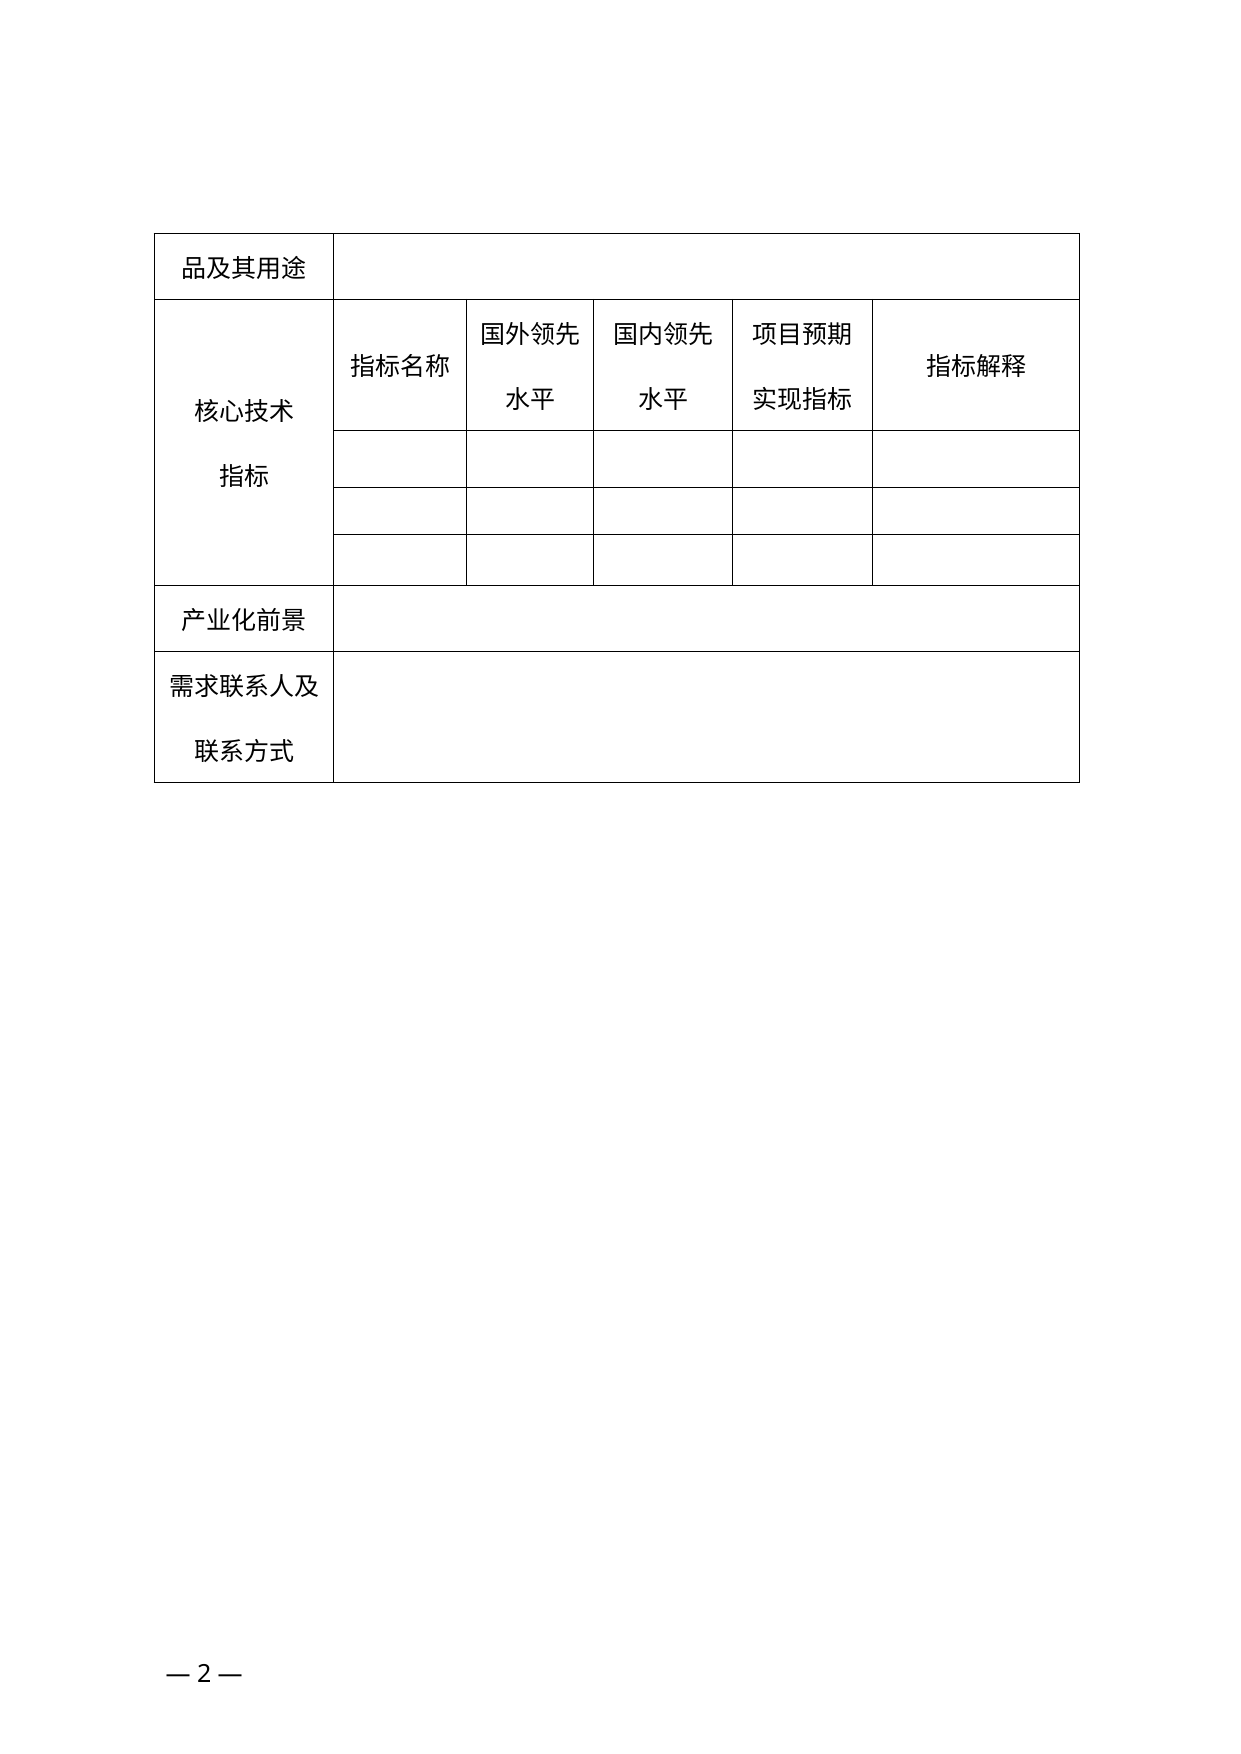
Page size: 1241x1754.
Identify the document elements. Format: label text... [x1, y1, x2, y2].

table_cell 项目预期实现指标 [733, 300, 872, 430]
table_cell [873, 431, 1079, 487]
table_cell [467, 431, 593, 487]
table_cell 国内领先水平 [594, 300, 732, 430]
table_cell 国外领先水平 [467, 300, 593, 430]
table_cell [334, 535, 466, 585]
table_cell 需求联系人及联系方式 [155, 652, 333, 782]
table_cell [334, 488, 466, 534]
table_cell [733, 431, 872, 487]
table_cell 产业化前景 [155, 586, 333, 651]
table_cell [334, 586, 1079, 651]
table_cell [594, 488, 732, 534]
table_cell [334, 431, 466, 487]
table_cell [733, 535, 872, 585]
table_cell [594, 535, 732, 585]
table_cell 指标名称 [334, 300, 466, 430]
table_cell [334, 652, 1079, 782]
table_cell [873, 488, 1079, 534]
table_cell [873, 535, 1079, 585]
table_cell [594, 431, 732, 487]
table_cell 核心技术 指标 [155, 300, 333, 585]
table_cell 指标解释 [873, 300, 1079, 430]
table_cell [467, 535, 593, 585]
table_cell [733, 488, 872, 534]
table_cell 预期标志性产品及其用途 [155, 234, 333, 299]
table_cell [467, 488, 593, 534]
table_cell [334, 234, 1079, 299]
